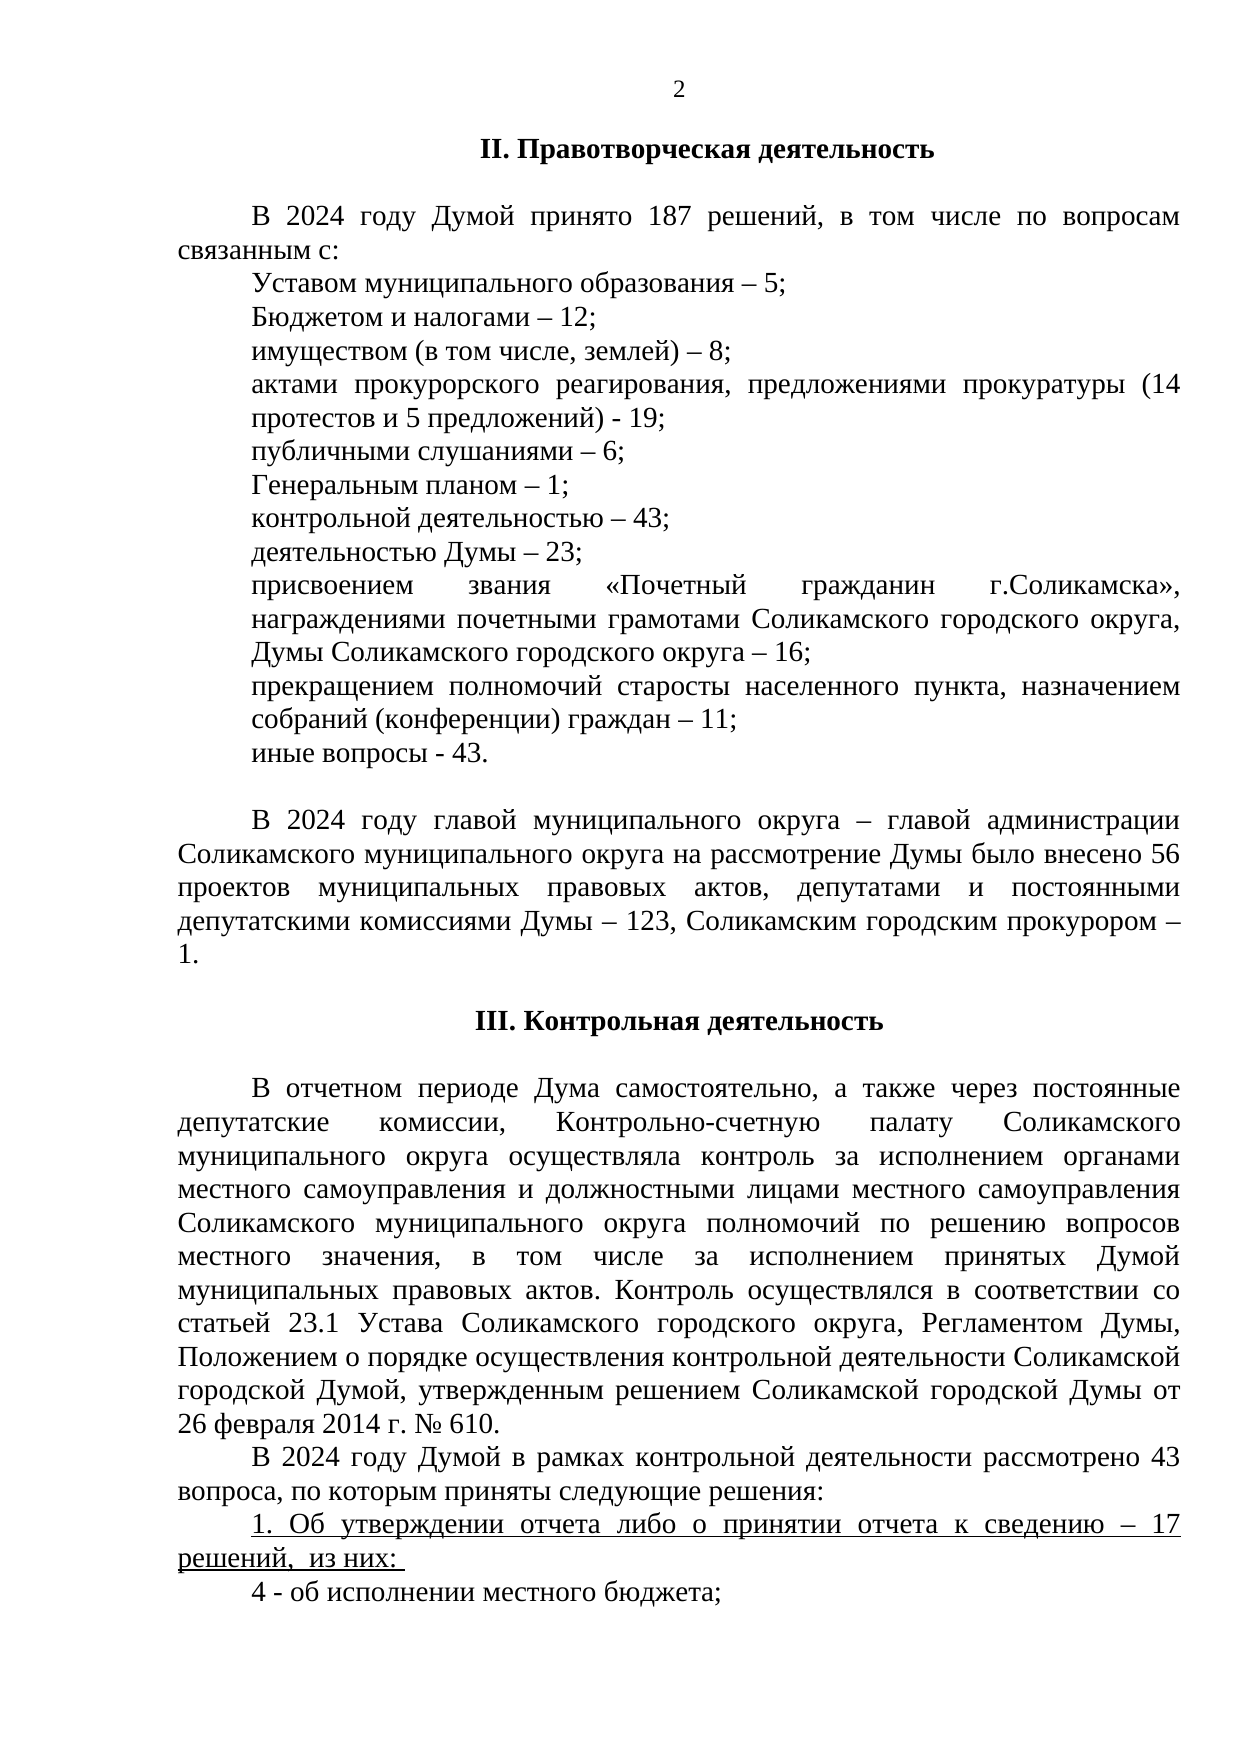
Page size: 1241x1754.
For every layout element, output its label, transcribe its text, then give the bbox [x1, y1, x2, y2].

text имуществом (в том числе, землей) – 8; [251, 333, 1181, 366]
text III. Контрольная деятельность [177, 1003, 1181, 1037]
text деятельностью Думы – 23; [251, 534, 1181, 567]
text В 2024 году главой муниципального округа – главой администрации Соликамского муниципального округа на рассмотрение Думы было внесено 56 проектов муниципальных правовых актов, депутатами и постоянными депутатскими комиссиями Думы – 123, Соликамским городским прокурором – 1. [177, 802, 1181, 970]
text II. Правотворческая деятельность [177, 131, 1181, 165]
text 1. Об утверждении отчета либо о принятии отчета к сведению – 17 решений, из них: [177, 1507, 1181, 1574]
text публичными слушаниями – 6; [251, 433, 1181, 467]
text В 2024 году Думой принято 187 решений, в том числе по вопросам связанным с: [177, 198, 1181, 266]
text 4 - об исполнении местного бюджета; [177, 1574, 1181, 1607]
text контрольной деятельностью – 43; [251, 500, 1181, 534]
text В отчетном периоде Дума самостоятельно, а также через постоянные депутатские комиссии, Контрольно-счетную палату Соликамского муниципального округа осуществляла контроль за исполнением органами местного самоуправления и должностными лицами местного самоуправления Соликамского муниципального округа полномочий по решению вопросов местного значения, в том числе за исполнением принятых Думой муниципальных правовых актов. Контроль осуществлялся в соответствии со статьей 23.1 Устава Соликамского городского округа, Регламентом Думы, Положением о порядке осуществления контрольной деятельности Соликамской городской Думой, утвержденным решением Соликамской городской Думы от 26 февраля . № 610. [177, 1071, 1181, 1439]
text прекращением полномочий старосты населенного пункта, назначением собраний (конференции) граждан – 11; [251, 668, 1181, 735]
text Бюджетом и налогами – 12; [251, 299, 1181, 333]
text Генеральным планом – 1; [251, 467, 1181, 500]
text В 2024 году Думой в рамках контрольной деятельности рассмотрено 43 вопроса, по которым приняты следующие решения: [177, 1439, 1181, 1507]
text актами прокурорского реагирования, предложениями прокуратуры (14 протестов и 5 предложений) - 19; [251, 366, 1181, 433]
text присвоением звания «Почетный гражданин г.Соликамска», награждениями почетными грамотами Соликамского городского округа, Думы Соликамского городского округа – 16; [251, 567, 1181, 668]
text иные вопросы - 43. [251, 735, 1181, 769]
text Уставом муниципального образования – 5; [251, 266, 1181, 299]
